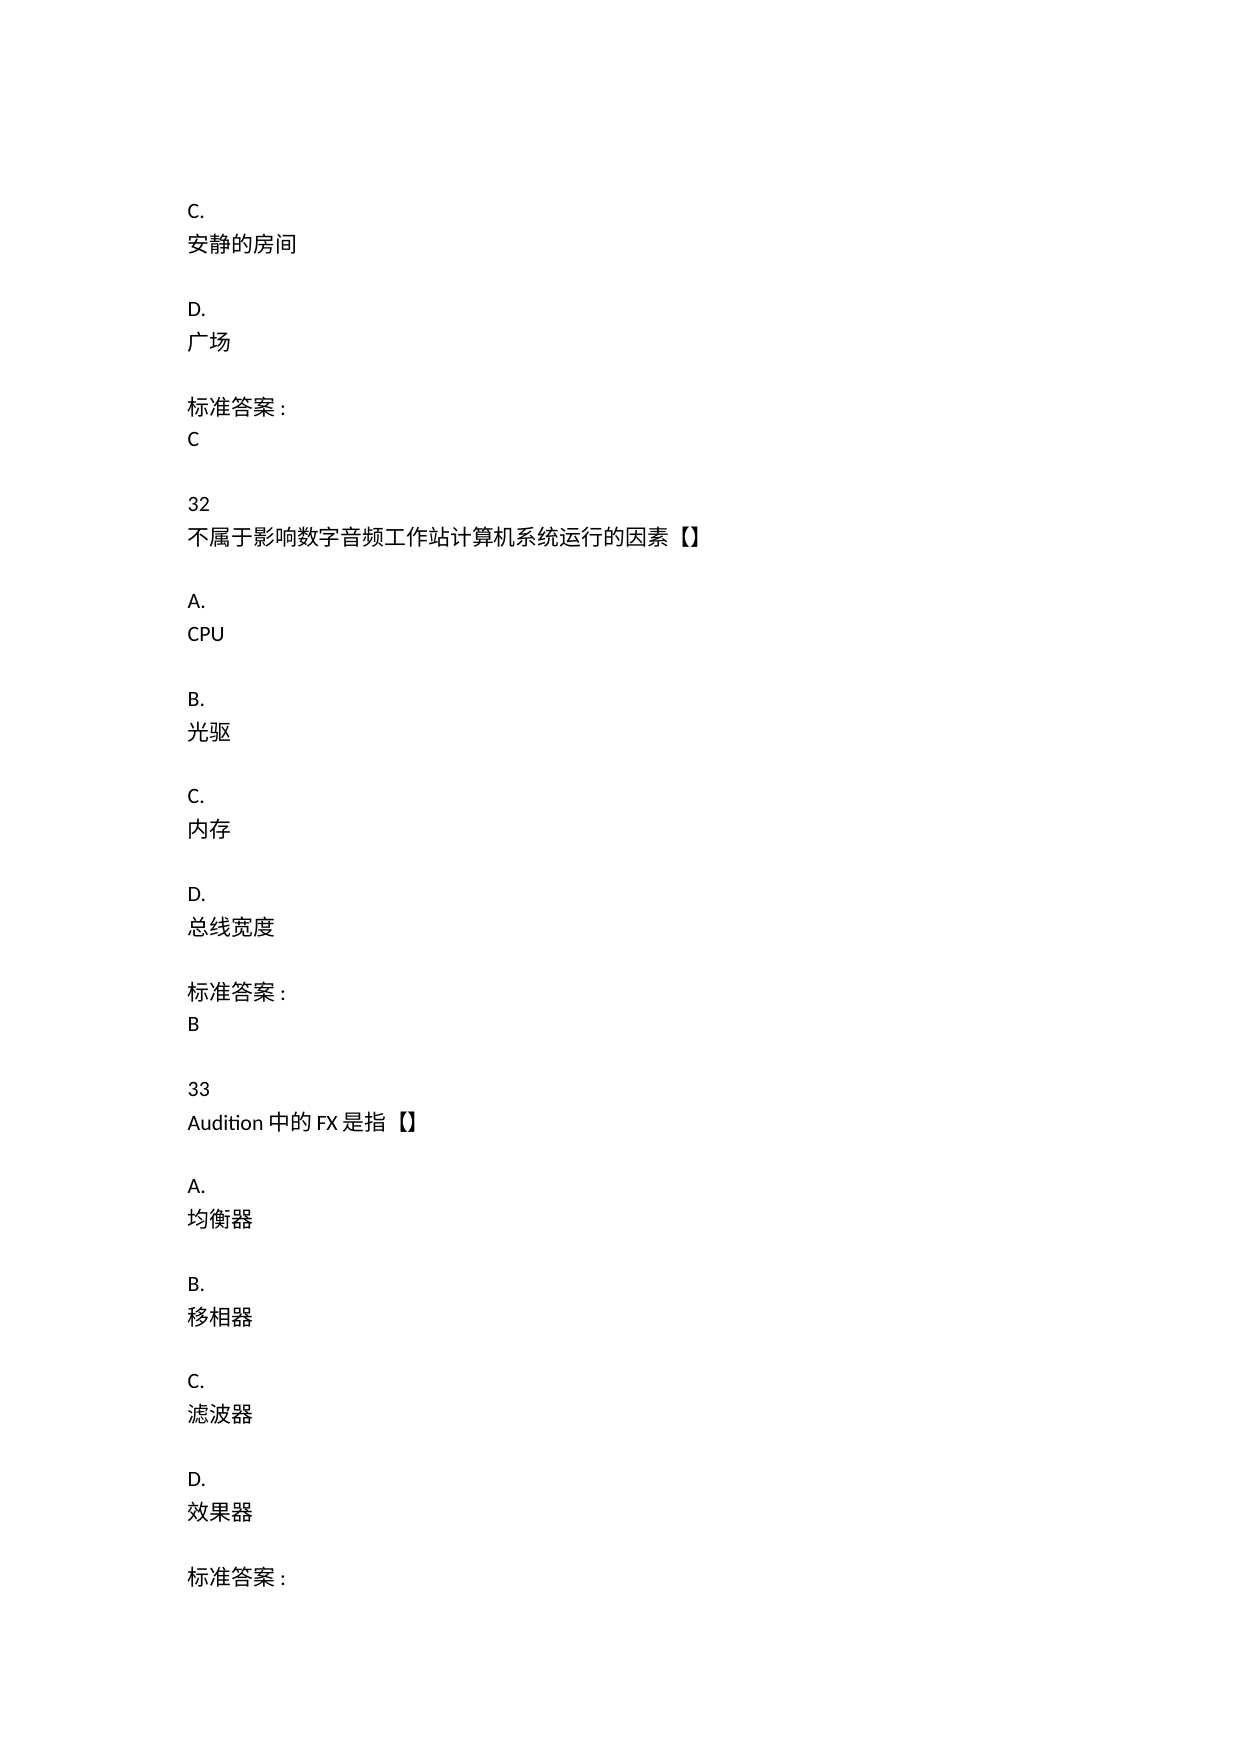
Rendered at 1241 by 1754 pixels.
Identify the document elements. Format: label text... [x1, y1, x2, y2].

text C [187, 422, 1053, 454]
text CPU [187, 617, 1053, 649]
text 标准答案 : [187, 389, 1053, 422]
text 不属于影响数字音频工作站计算机系统运行的因素【】 [187, 519, 1053, 552]
text 标准答案 : [187, 1559, 1053, 1592]
text 33 [187, 1072, 1053, 1104]
text 总线宽度 [187, 909, 1053, 942]
text C. [187, 194, 1053, 227]
text 标准答案 : [187, 974, 1053, 1007]
text C. [187, 779, 1053, 812]
text B. [187, 1267, 1053, 1299]
text D. [187, 292, 1053, 324]
text 效果器 [187, 1494, 1053, 1527]
text 光驱 [187, 714, 1053, 747]
text A. [187, 584, 1053, 617]
text D. [187, 1462, 1053, 1494]
text B [187, 1007, 1053, 1039]
text 滤波器 [187, 1397, 1053, 1429]
text 广场 [187, 324, 1053, 357]
text B. [187, 682, 1053, 714]
text 移相器 [187, 1299, 1053, 1332]
text 均衡器 [187, 1202, 1053, 1234]
text 安静的房间 [187, 227, 1053, 259]
text 内存 [187, 812, 1053, 844]
text C. [187, 1364, 1053, 1397]
text D. [187, 877, 1053, 909]
text Audition 中的FX是指【】 [187, 1104, 1053, 1137]
text A. [187, 1169, 1053, 1202]
text 32 [187, 487, 1053, 519]
